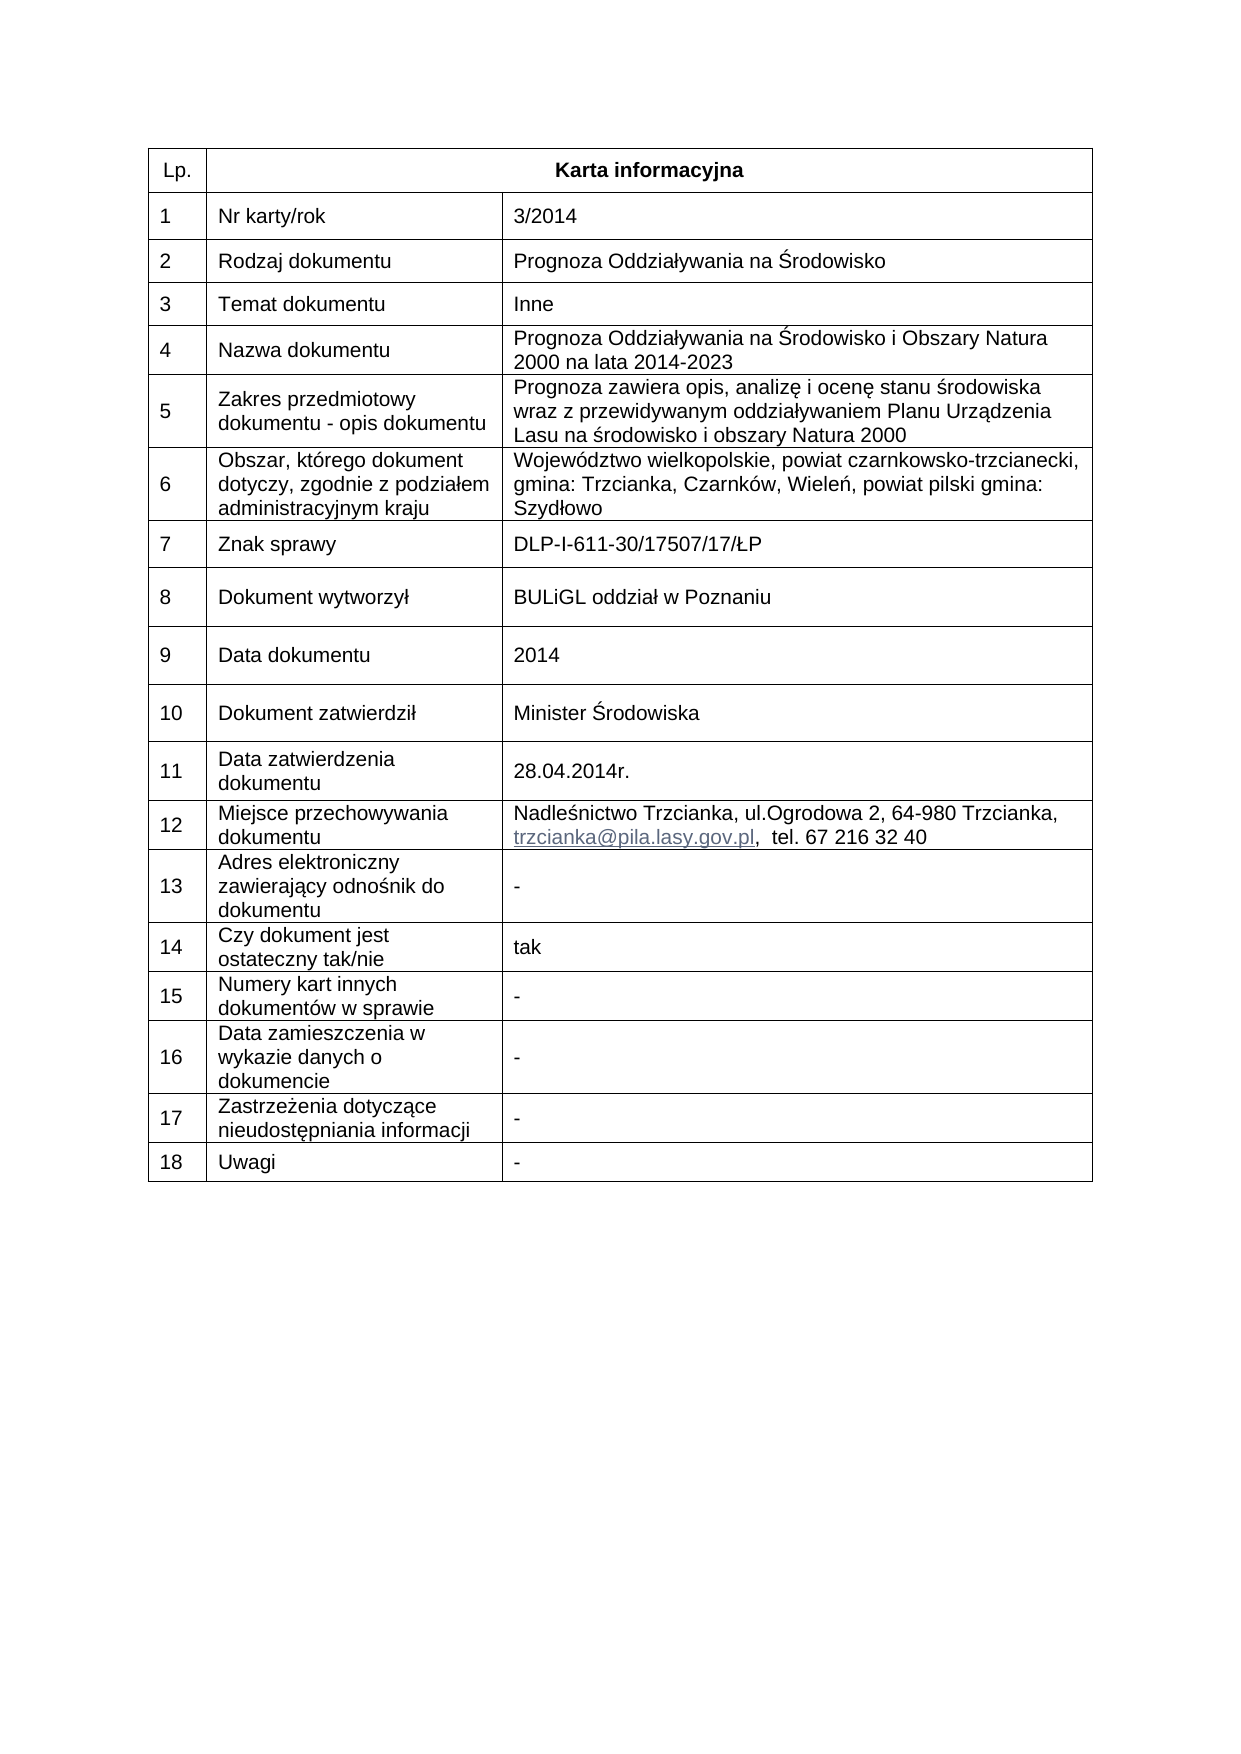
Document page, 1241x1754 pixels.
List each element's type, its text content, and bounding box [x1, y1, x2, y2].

table_cell 1 [149, 193, 206, 239]
table_cell tak [503, 923, 1092, 971]
table_header Lp. [149, 149, 206, 192]
table_cell 6 [149, 448, 206, 519]
table_cell - [503, 972, 1092, 1020]
table_cell Numery kart innych dokumentów w sprawie [207, 972, 502, 1020]
table_cell Data zatwierdzenia dokumentu [207, 742, 502, 800]
table_cell 13 [149, 850, 206, 922]
table_cell Adres elektroniczny zawierający odnośnik do dokumentu [207, 850, 502, 922]
table_cell 9 [149, 627, 206, 683]
table_cell BULiGL oddział w Poznaniu [503, 568, 1092, 626]
table_cell - [503, 1094, 1092, 1142]
table_cell Data dokumentu [207, 627, 502, 683]
table_cell Zastrzeżenia dotyczące nieudostępniania informacji [207, 1094, 502, 1142]
table_cell DLP-I-611-30/17507/17/ŁP [503, 521, 1092, 567]
table_cell 3/2014 [503, 193, 1092, 239]
table_cell Nadleśnictwo Trzcianka, ul.Ogrodowa 2, 64-980 Trzcianka, trzcianka@pila.lasy.gov.pl, tel. 67 216 32 40 [503, 801, 1092, 849]
table_cell 12 [149, 801, 206, 849]
table_cell 2014 [503, 627, 1092, 683]
table_cell 17 [149, 1094, 206, 1142]
table_cell Inne [503, 283, 1092, 325]
table_cell 8 [149, 568, 206, 626]
table_cell Znak sprawy [207, 521, 502, 567]
table_cell 14 [149, 923, 206, 971]
table_cell Prognoza Oddziaływania na Środowisko [503, 240, 1092, 282]
table_cell Prognoza Oddziaływania na Środowisko i Obszary Natura 2000 na lata 2014-2023 [503, 326, 1092, 374]
table_cell Czy dokument jest ostateczny tak/nie [207, 923, 502, 971]
table_cell Miejsce przechowywania dokumentu [207, 801, 502, 849]
table_cell 7 [149, 521, 206, 567]
table_cell 28.04.2014r. [503, 742, 1092, 800]
table_cell 4 [149, 326, 206, 374]
table_cell 10 [149, 685, 206, 741]
table_cell Temat dokumentu [207, 283, 502, 325]
table_cell 15 [149, 972, 206, 1020]
table_cell Dokument zatwierdził [207, 685, 502, 741]
table_cell - [503, 1143, 1092, 1181]
table_cell Minister Środowiska [503, 685, 1092, 741]
table_cell Zakres przedmiotowy dokumentu - opis dokumentu [207, 375, 502, 447]
table_cell Data zamieszczenia w wykazie danych o dokumencie [207, 1021, 502, 1093]
table_cell Uwagi [207, 1143, 502, 1181]
table_cell - [503, 1021, 1092, 1093]
table_cell - [503, 850, 1092, 922]
table_cell Nazwa dokumentu [207, 326, 502, 374]
table_cell 18 [149, 1143, 206, 1181]
table_cell 5 [149, 375, 206, 447]
table_cell Nr karty/rok [207, 193, 502, 239]
table_cell Prognoza zawiera opis, analizę i ocenę stanu środowiska wraz z przewidywanym oddziaływaniem Planu Urządzenia Lasu na środowisko i obszary Natura 2000 [503, 375, 1092, 447]
table_cell Dokument wytworzył [207, 568, 502, 626]
table_cell 2 [149, 240, 206, 282]
table_cell 3 [149, 283, 206, 325]
table_cell 16 [149, 1021, 206, 1093]
table_cell 11 [149, 742, 206, 800]
table_header Karta informacyjna [207, 149, 1092, 192]
table_cell Województwo wielkopolskie, powiat czarnkowsko-trzcianecki, gmina: Trzcianka, Czarnków, Wieleń, powiat pilski gmina: Szydłowo [503, 448, 1092, 519]
table_cell Rodzaj dokumentu [207, 240, 502, 282]
table_cell Obszar, którego dokument dotyczy, zgodnie z podziałem administracyjnym kraju [207, 448, 502, 519]
